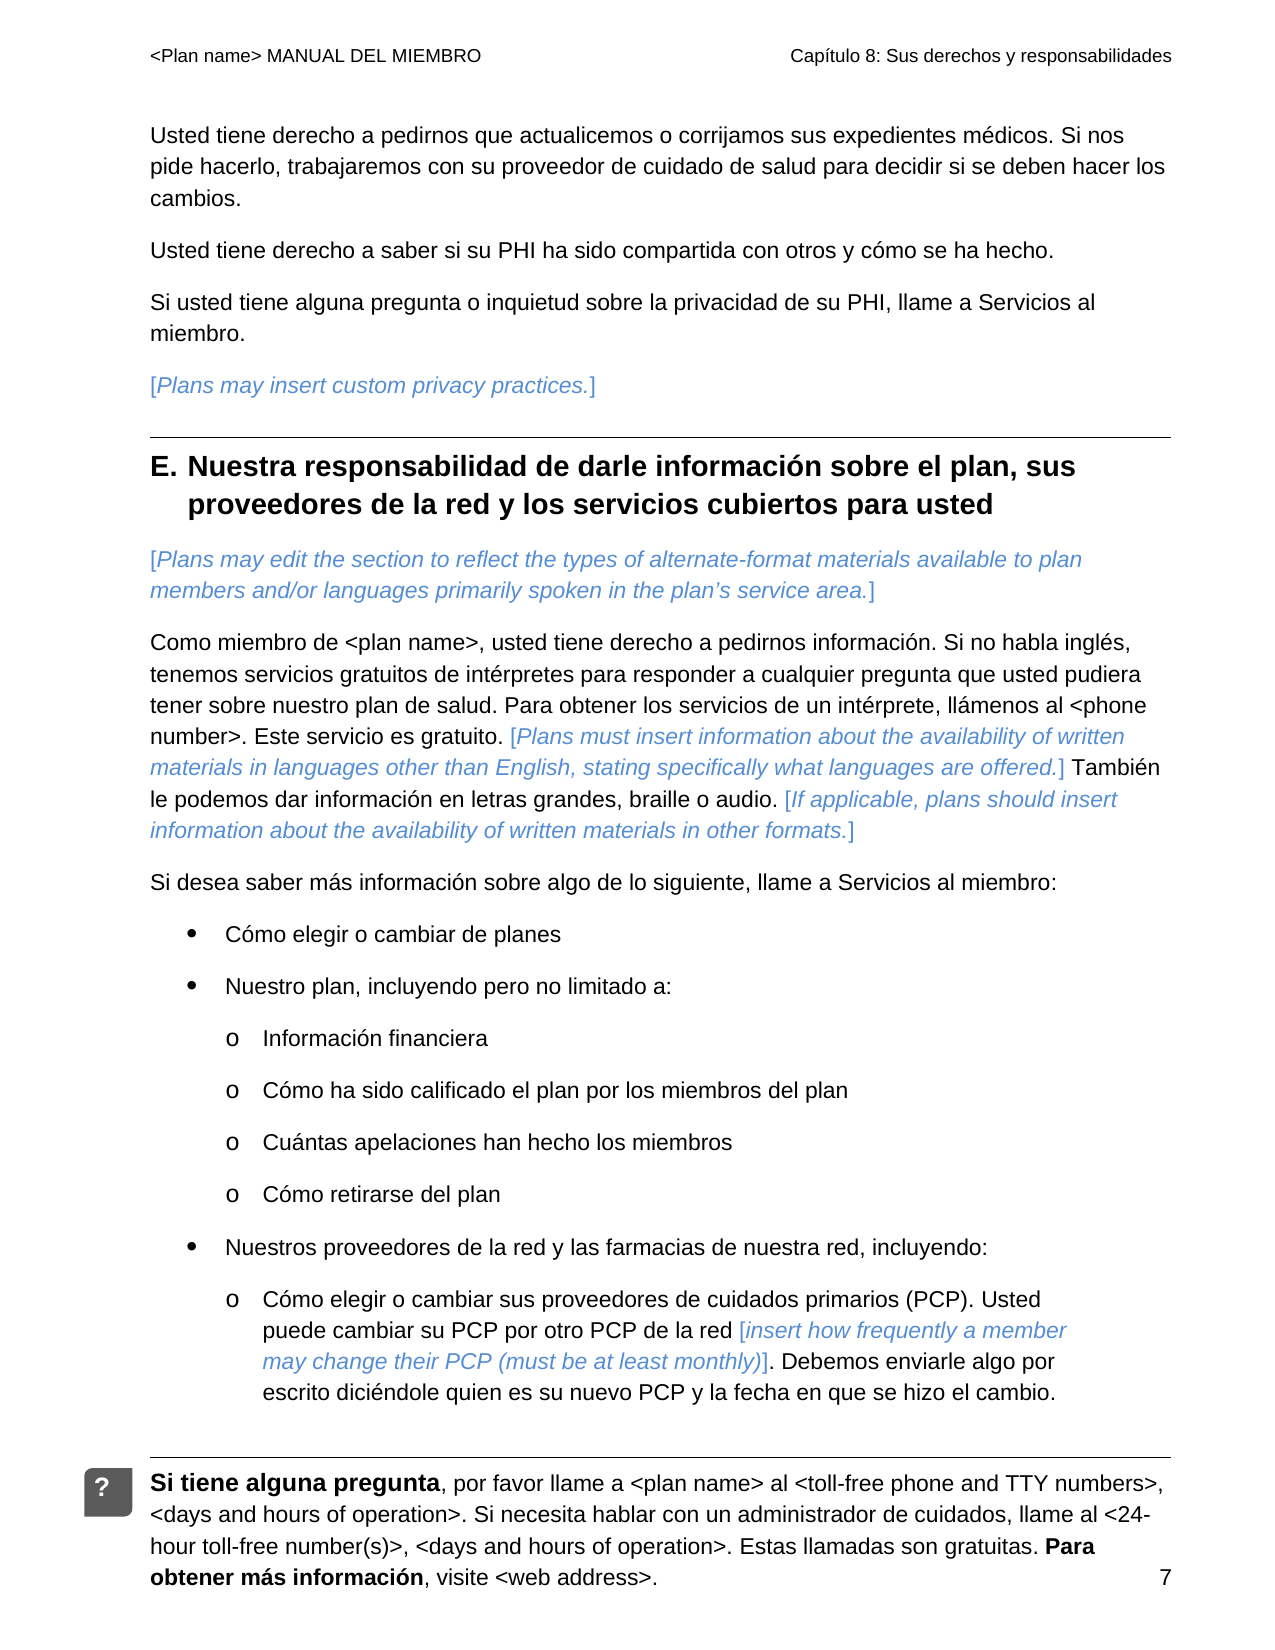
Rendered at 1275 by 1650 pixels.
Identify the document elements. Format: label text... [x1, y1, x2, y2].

text Cómo elegir o cambiar sus proveedores de cuidados primarios (PCP). Usted puede cambiar su PCP por otro PCP de la red [insert how frequently a member may change their PCP (must be at least monthly)]. Debemos enviarle algo por escrito diciéndole quien es su nuevo PCP y la fecha en que se hizo el cambio. [225, 1282, 1096, 1407]
list Usted tiene derecho a saber si su PHI ha sido compartida con otros y cómo se ha hecho. [150, 233, 1171, 264]
text Cómo ha sido calificado el plan por los miembros del plan [225, 1074, 1096, 1105]
subtitle E. Nuestra responsabilidad de darle información sobre el plan, sus proveedores de la red y los servicios cubiertos para usted [150, 438, 1171, 522]
text Si usted tiene alguna pregunta o inquietud sobre la privacidad de su PHI, llame a Servicios al miembro. [150, 285, 1171, 348]
text Nuestros proveedores de la red y las farmacias de nuestra red, incluyendo: [187, 1230, 1171, 1261]
text Cómo retirarse del plan [225, 1178, 1096, 1209]
text Cuántas apelaciones han hecho los miembros [225, 1126, 1096, 1157]
list Usted tiene derecho a pedirnos que actualicemos o corrijamos sus expedientes médicos. Si nos pide hacerlo, trabajaremos con su proveedor de cuidado de salud para decidir si se deben hacer los cambios. [150, 118, 1171, 212]
text Si desea saber más información sobre algo de lo siguiente, llame a Servicios al miembro: [150, 865, 1171, 897]
text Información financiera [225, 1022, 1096, 1053]
text [Plans may insert custom privacy practices.] [150, 368, 1171, 400]
text Nuestro plan, incluyendo pero no limitado a: [187, 969, 1171, 1001]
text Cómo elegir o cambiar de planes [187, 917, 1171, 949]
text [Plans may edit the section to reflect the types of alternate-format materials available to plan members and/or languages primarily spoken in the plan’s service area.] [150, 542, 1171, 605]
text Como miembro de <plan name>, usted tiene derecho a pedirnos información. Si no habla inglés, tenemos servicios gratuitos de intérpretes para responder a cualquier pregunta que usted pudiera tener sobre nuestro plan de salud. Para obtener los servicios de un intérprete, llámenos al <phone number>. Este servicio es gratuito. [Plans must insert information about the availability of written materials in languages other than English, stating specifically what languages are offered.] También le podemos dar información en letras grandes, braille o audio. [If applicable, plans should insert information about the availability of written materials in other formats.] [150, 626, 1171, 844]
